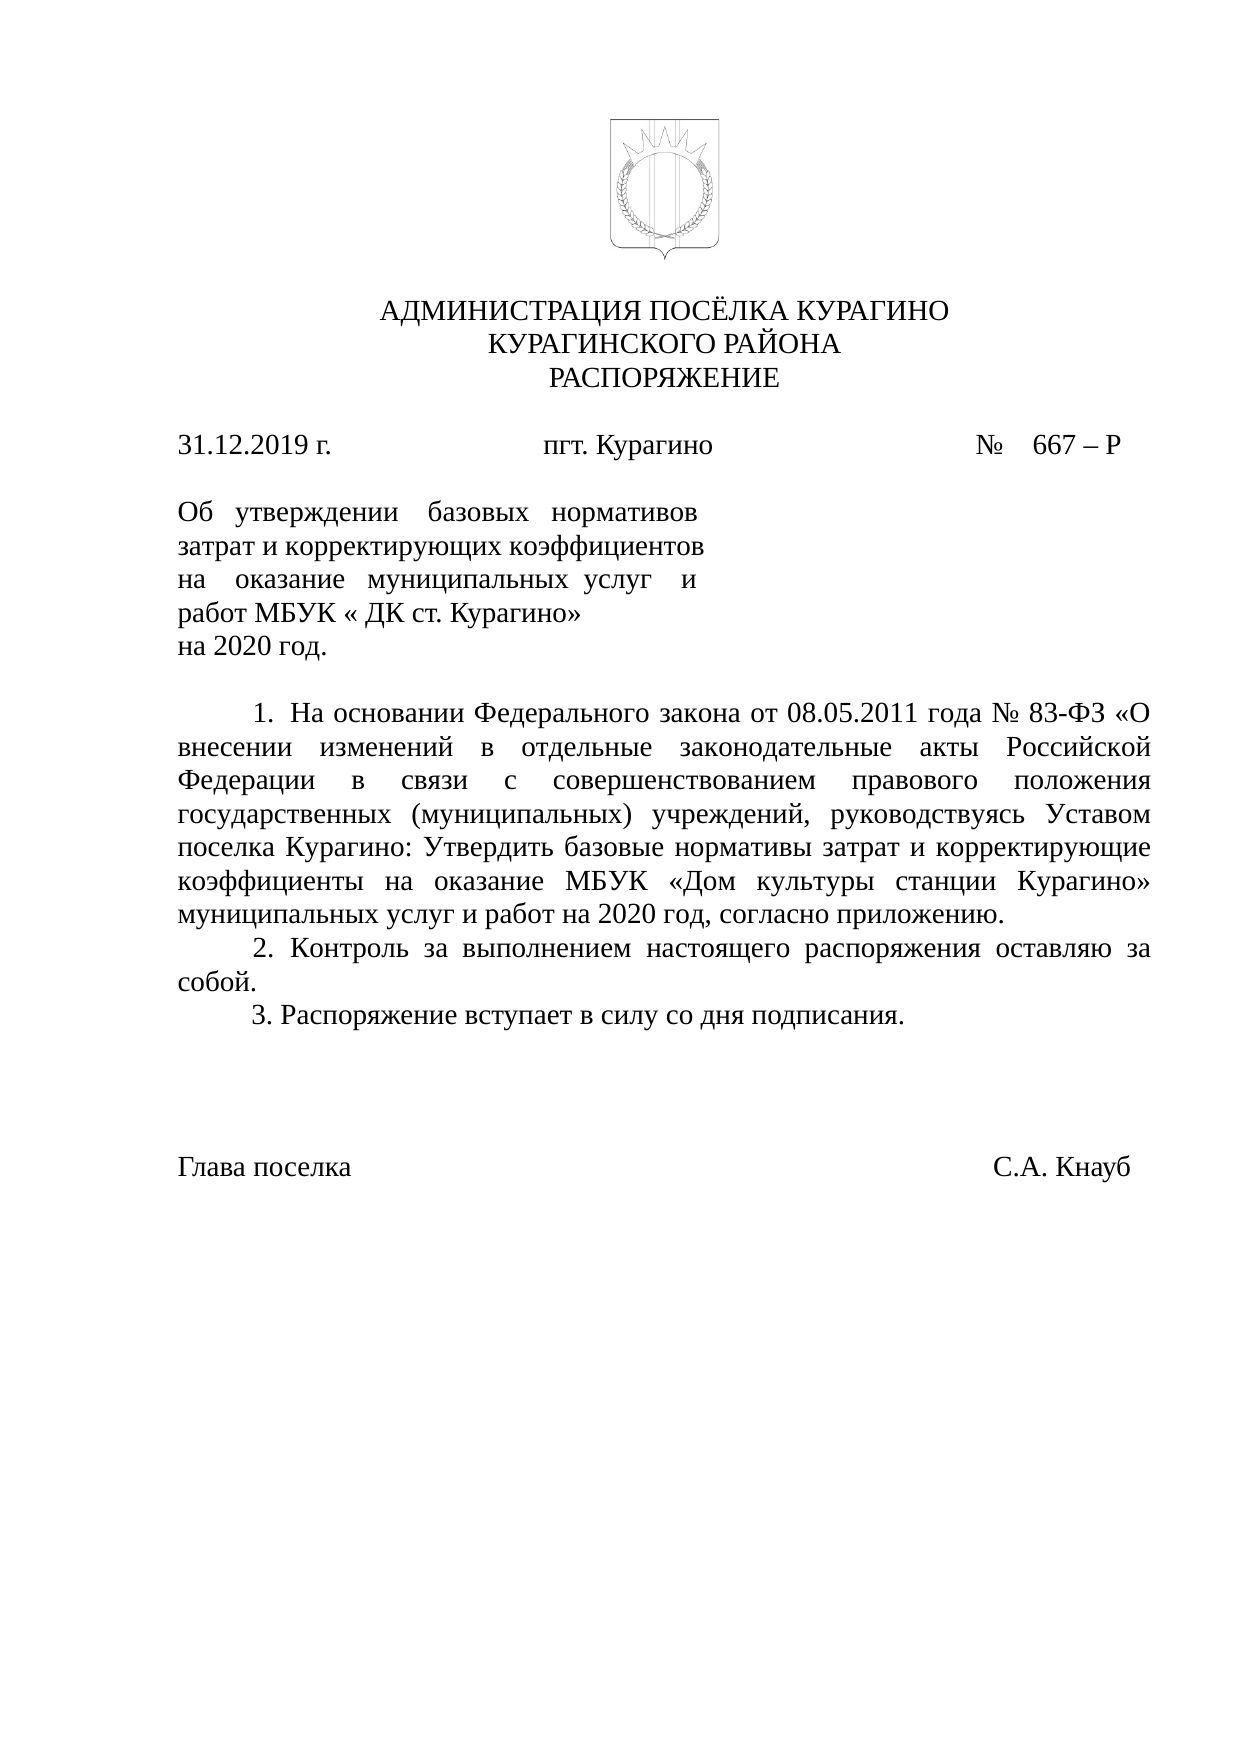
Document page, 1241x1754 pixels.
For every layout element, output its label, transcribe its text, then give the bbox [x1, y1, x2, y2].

text Глава поселка С.А. Кнауб [177, 1149, 1152, 1183]
text 31.12.2019 г. пгт. Курагино № 667 – Р [177, 427, 1152, 461]
list На основании Федерального закона от 08.05.2011 года № 83-ФЗ «О внесении изменений в отдельные законодательные акты Российской Федерации в связи с совершенствованием правового положения государственных (муниципальных) учреждений, руководствуясь Уставом поселка Курагино: Утвердить базовые нормативы затрат и корректирующие коэффициенты на оказание МБУК «Дом культуры станции Курагино» муниципальных услуг и работ на 2020 год, согласно приложению. [177, 695, 1152, 930]
text АДМИНИСТРАЦИЯ ПОСЁЛКА КУРАГИНО [177, 293, 1152, 326]
text Об утверждении базовых нормативов [177, 494, 1152, 528]
text 3. Распоряжение вступает в силу со дня подписания. [177, 997, 1152, 1031]
text КУРАГИНСКОГО РАЙОНА [177, 326, 1152, 360]
list Контроль за выполнением настоящего распоряжения оставляю за собой. [177, 930, 1152, 997]
text затрат и корректирующих коэффициентов [177, 528, 1152, 561]
text РАСПОРЯЖЕНИЕ [177, 360, 1152, 393]
text работ МБУК « ДК ст. Курагино» [177, 595, 1152, 628]
picture [609, 118, 720, 260]
text на 2020 год. [177, 628, 1152, 662]
text на оказание муниципальных услуг и [177, 561, 1152, 595]
